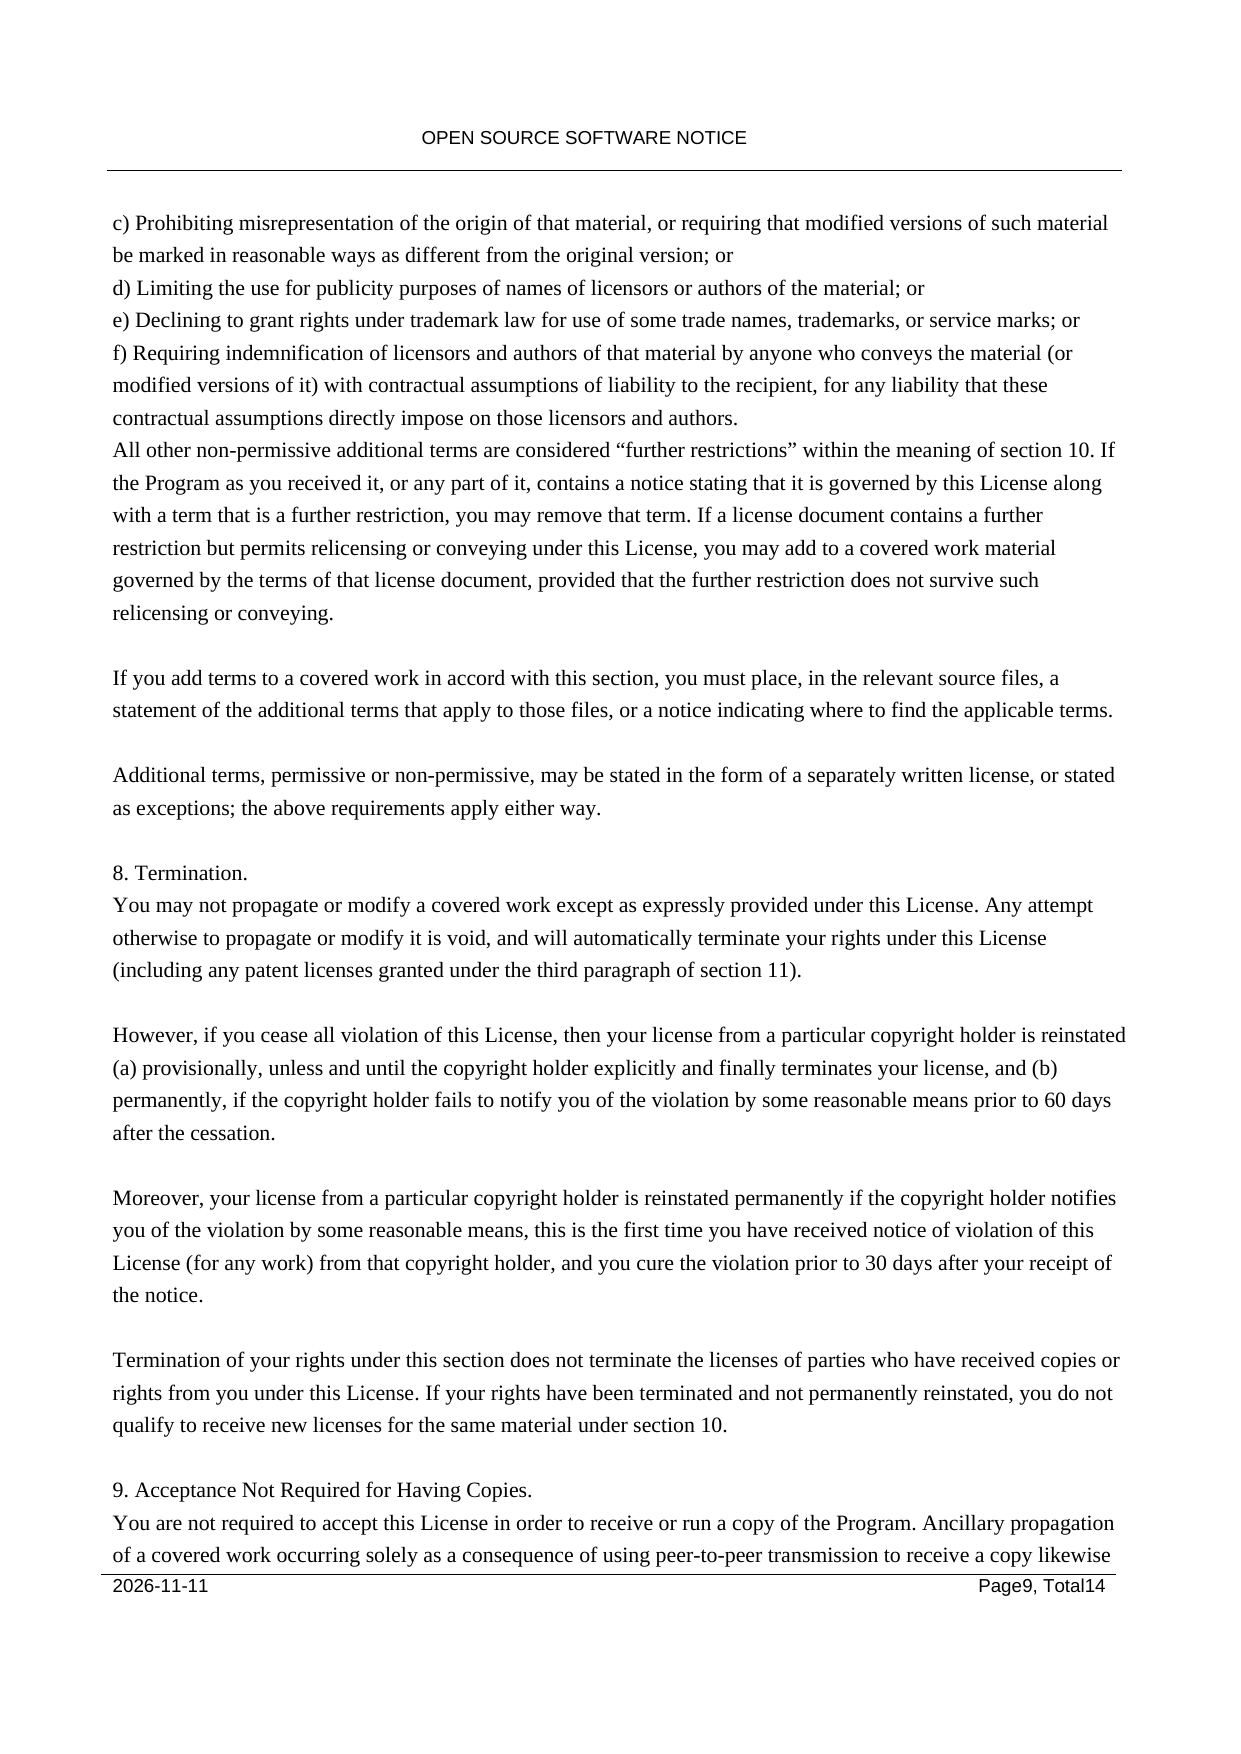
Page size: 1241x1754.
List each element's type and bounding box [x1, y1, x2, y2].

text [112, 206, 1128, 1571]
